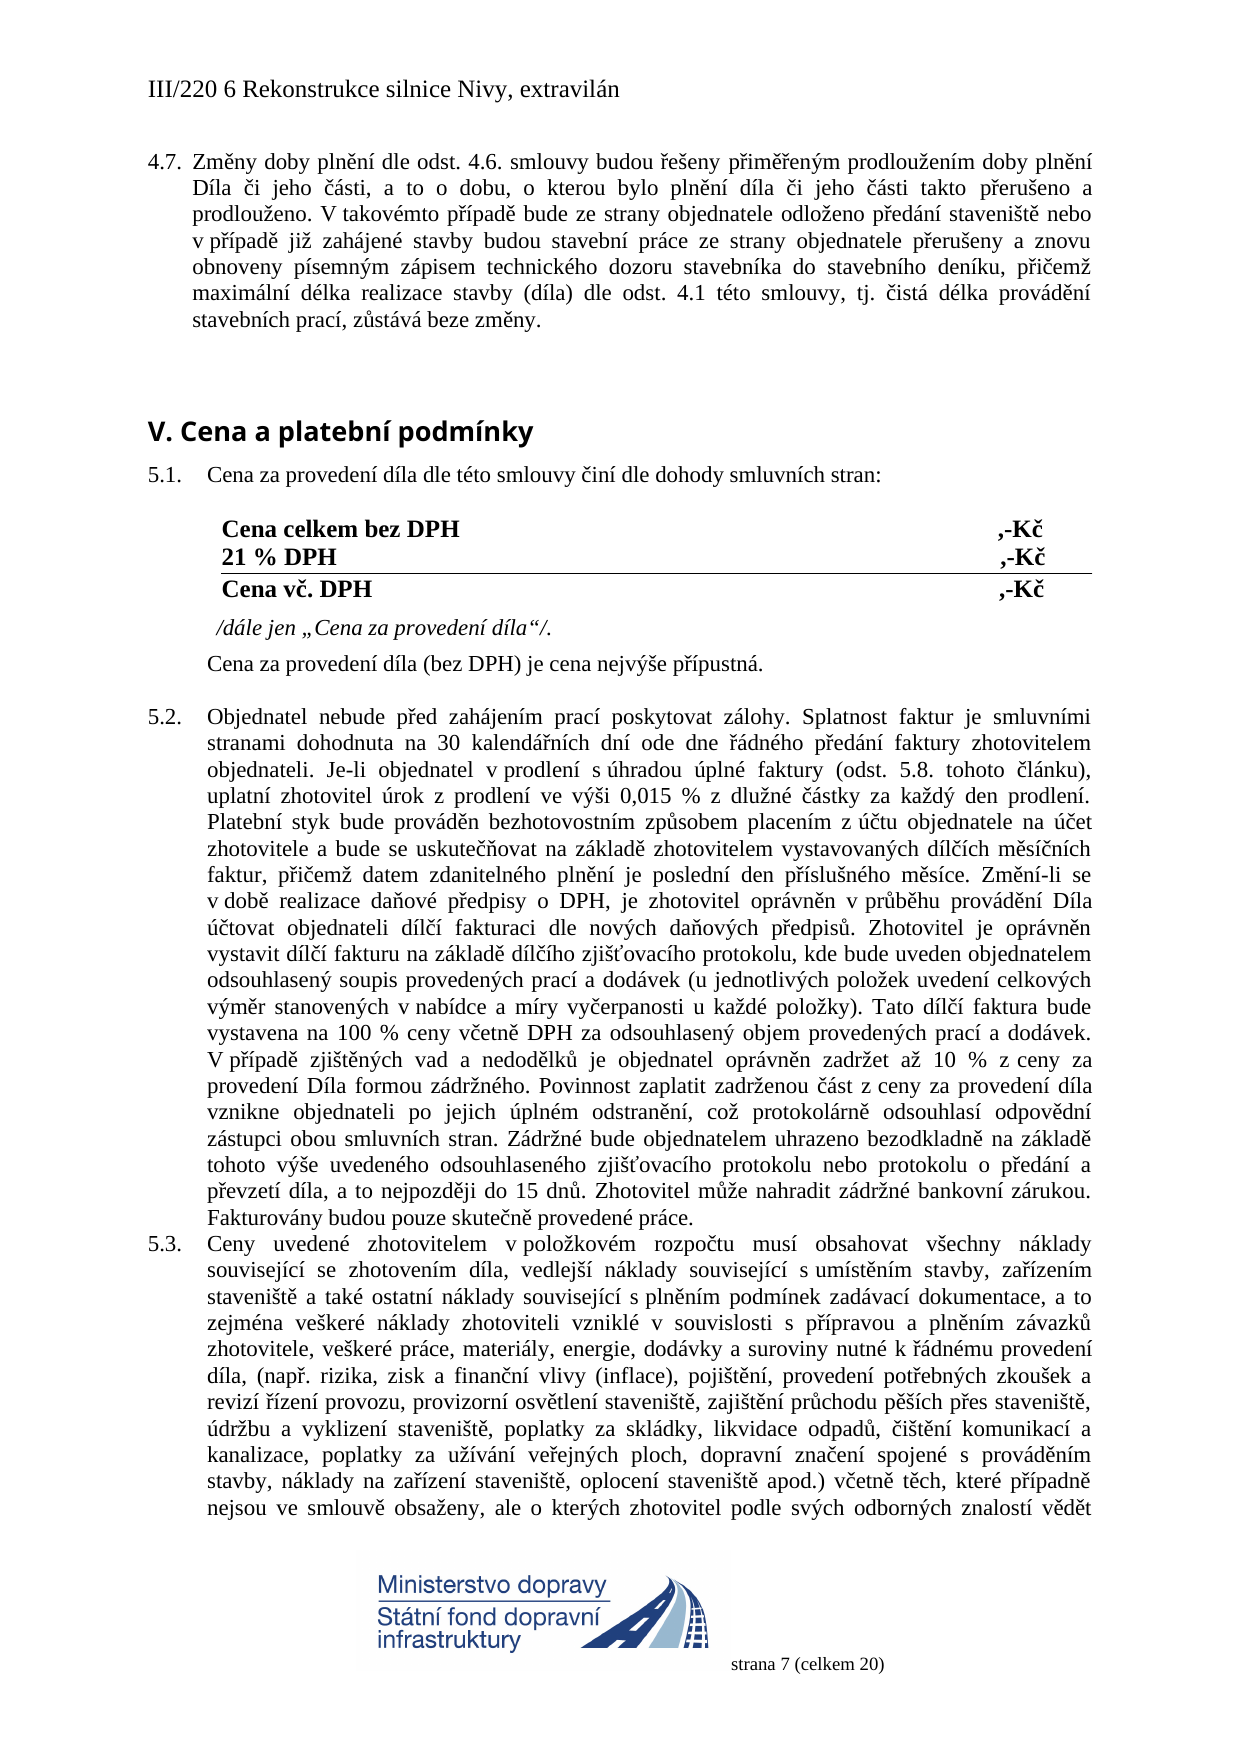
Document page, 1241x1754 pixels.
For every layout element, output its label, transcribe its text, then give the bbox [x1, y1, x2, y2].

text V. Cena a platební podmínky [148, 412, 1092, 449]
list Cena za provedení díla dle této smlouvy činí dle dohody smluvních stran: [148, 461, 1092, 487]
list 21 % DPH ,-Kč [221, 542, 1092, 573]
text Cena za provedení díla (bez DPH) je cena nejvýše přípustná. [207, 650, 1092, 677]
picture [355, 1550, 731, 1671]
list Cena celkem bez DPH ,-Kč [221, 514, 1092, 542]
list Objednatel nebude před zahájením prací poskytovat zálohy. Splatnost faktur je smluvními stranami dohodnuta na 30 kalendářních dní ode dne řádného předání faktury zhotovitelem objednateli. Je-li objednatel v prodlení s úhradou úplné faktury (odst. 5.8. tohoto článku), uplatní zhotovitel úrok z prodlení ve výši 0,015 % z dlužné částky za každý den prodlení. Platební styk bude prováděn bezhotovostním způsobem placením z účtu objednatele na účet zhotovitele a bude se uskutečňovat na základě zhotovitelem vystavovaných dílčích měsíčních faktur, přičemž datem zdanitelného plnění je poslední den příslušného měsíce. Změní-li se v době realizace daňové předpisy o DPH, je zhotovitel oprávněn v průběhu provádění Díla účtovat objednateli dílčí fakturaci dle nových daňových předpisů. Zhotovitel je oprávněn vystavit dílčí fakturu na základě dílčího zjišťovacího protokolu, kde bude uveden objednatelem odsouhlasený soupis provedených prací a dodávek (u jednotlivých položek uvedení celkových výměr stanovených v nabídce a míry vyčerpanosti u každé položky). Tato dílčí faktura bude vystavena na 100 % ceny včetně DPH za odsouhlasený objem provedených prací a dodávek. V případě zjištěných vad a nedodělků je objednatel oprávněn zadržet až 10 % z ceny za provedení Díla formou zádržného. Povinnost zaplatit zadrženou část z ceny za provedení díla vznikne objednateli po jejich úplném odstranění, což protokolárně odsouhlasí odpovědní zástupci obou smluvních stran. Zádržné bude objednatelem uhrazeno bezodkladně na základě tohoto výše uvedeného odsouhlaseného zjišťovacího protokolu nebo protokolu o předání a převzetí díla, a to nejpozději do 15 dnů. Zhotovitel může nahradit zádržné bankovní zárukou. Fakturovány budou pouze skutečně provedené práce. [148, 703, 1092, 1230]
list Cena vč. DPH ,-Kč [221, 574, 1092, 603]
list Změny doby plnění dle odst. 4.6. smlouvy budou řešeny přiměřeným prodloužením doby plnění Díla či jeho části, a to o dobu, o kterou bylo plnění díla či jeho části takto přerušeno a prodlouženo. V takovémto případě bude ze strany objednatele odloženo předání staveniště nebo v případě již zahájené stavby budou stavební práce ze strany objednatele přerušeny a znovu obnoveny písemným zápisem technického dozoru stavebníka do stavebního deníku, přičemž maximální délka realizace stavby (díla) dle odst. 4.1 této smlouvy, tj. čistá délka provádění stavebních prací, zůstává beze změny. [148, 148, 1092, 332]
text /dále jen „Cena za provedení díla“/. [148, 613, 1092, 640]
